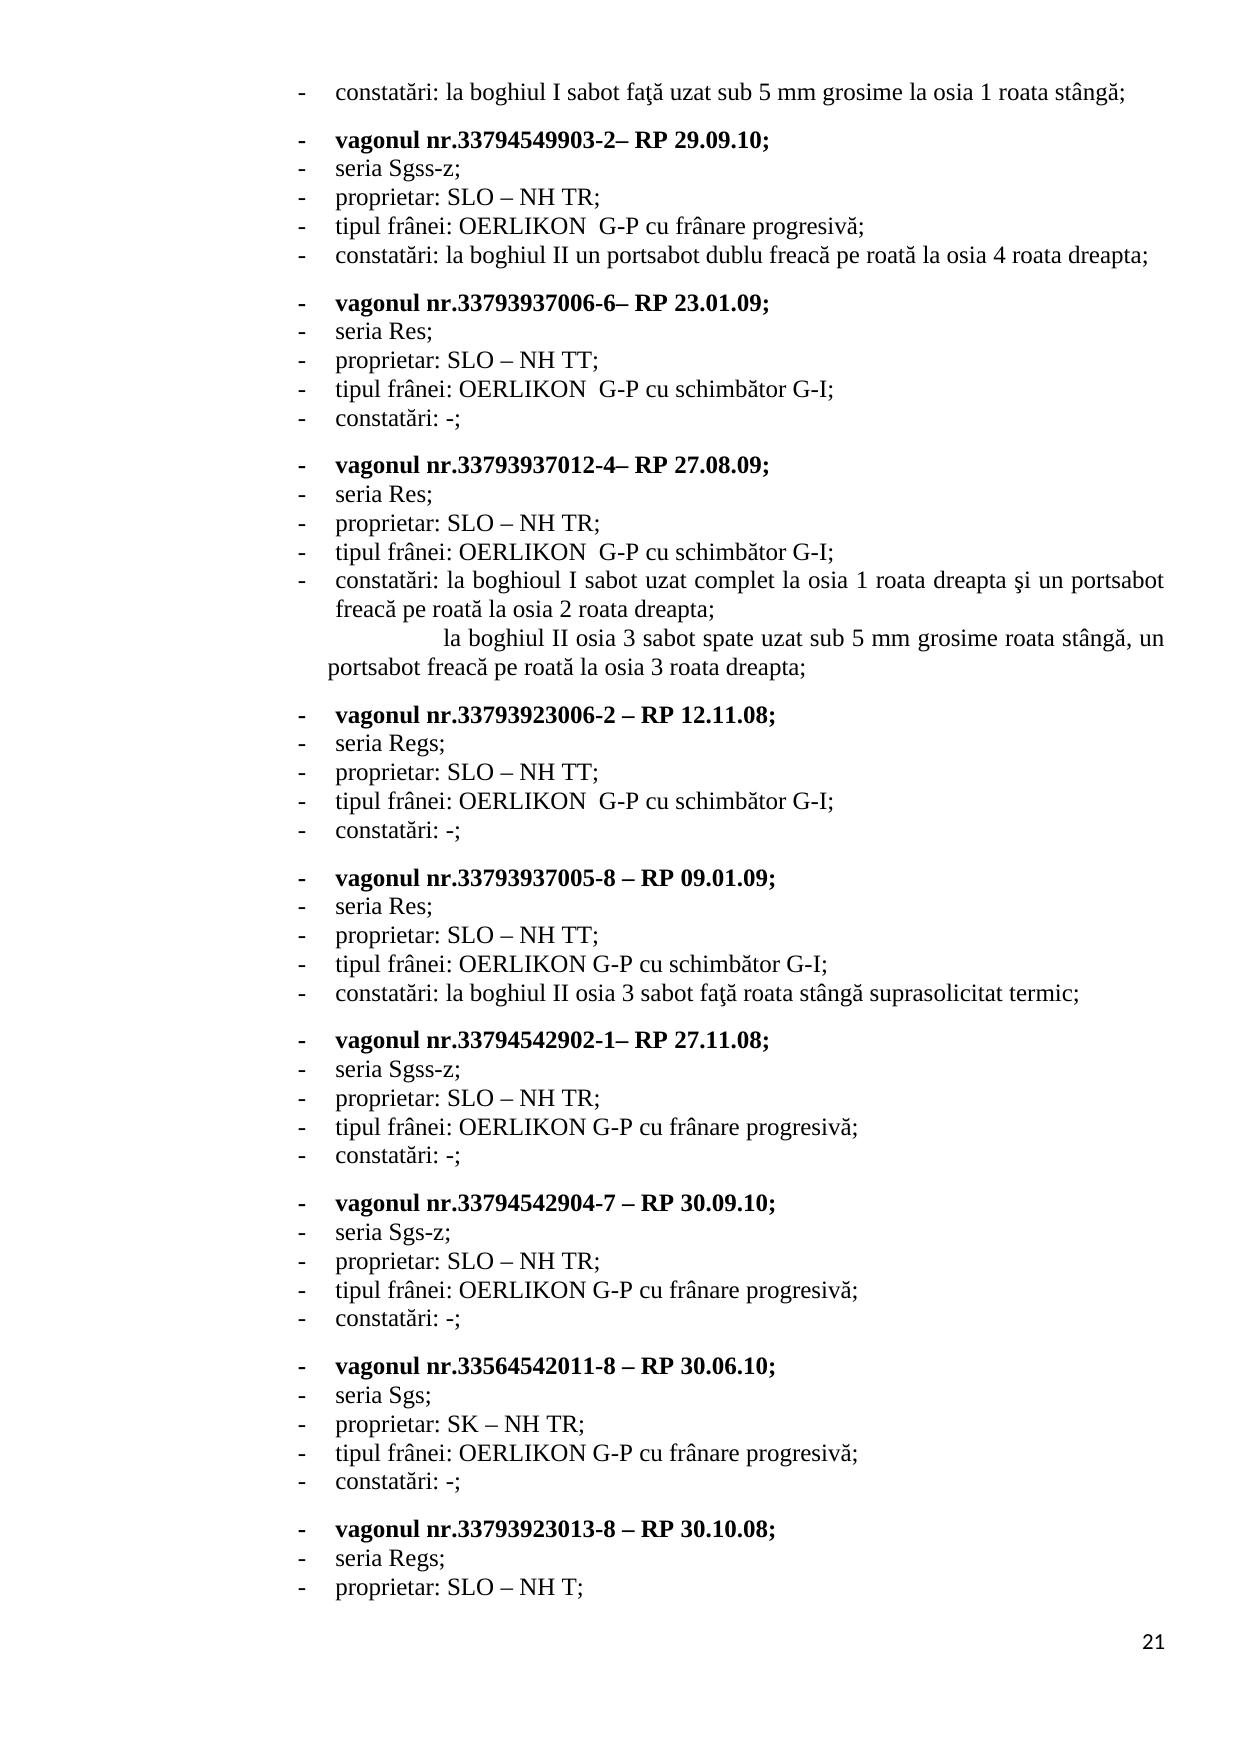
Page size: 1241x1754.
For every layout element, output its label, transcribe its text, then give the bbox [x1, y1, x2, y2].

list seria Sgss-z; [298, 153, 1165, 182]
list constatări: -; [298, 815, 1165, 843]
list constatări: la boghiul II osia 3 sabot faţă roata stângă suprasolicitat termic; [298, 978, 1165, 1006]
list seria Regs; [298, 728, 1165, 757]
list vagonul nr.33794542904-7 – RP 30.09.10; [298, 1188, 1165, 1217]
list tipul frânei: OERLIKON G-P cu schimbător G-I; [298, 374, 1165, 403]
list vagonul nr.33793937006-6– RP 23.01.09; [298, 288, 1165, 316]
list tipul frânei: OERLIKON G-P cu schimbător G-I; [298, 786, 1165, 815]
list seria Sgss-z; [298, 1054, 1165, 1083]
list vagonul nr.33793923013-8 – RP 30.10.08; [298, 1514, 1165, 1543]
list seria Regs; [298, 1543, 1165, 1572]
text la boghiul II osia 3 sabot spate uzat sub 5 mm grosime roata stângă, un portsabot freacă pe roată la osia 3 roata dreapta; [327, 623, 1165, 681]
list tipul frânei: OERLIKON G-P cu frânare progresivă; [298, 1438, 1165, 1466]
list proprietar: SLO – NH TT; [298, 920, 1165, 949]
list proprietar: SK – NH TR; [298, 1409, 1165, 1438]
list vagonul nr.33793937005-8 – RP 09.01.09; [298, 863, 1165, 891]
list proprietar: SLO – NH TT; [298, 345, 1165, 374]
list seria Res; [298, 891, 1165, 920]
list constatări: -; [298, 1466, 1165, 1495]
list vagonul nr.33794542902-1– RP 27.11.08; [298, 1026, 1165, 1054]
list constatări: la boghiul II un portsabot dublu freacă pe roată la osia 4 roata dreapta; [298, 240, 1165, 268]
list seria Res; [298, 479, 1165, 508]
list seria Res; [298, 316, 1165, 345]
list constatări: -; [298, 1303, 1165, 1332]
list seria Sgs; [298, 1380, 1165, 1409]
list tipul frânei: OERLIKON G-P cu frânare progresivă; [298, 1112, 1165, 1141]
list seria Sgs-z; [298, 1217, 1165, 1246]
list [298, 211, 1165, 240]
list tipul frânei: OERLIKON G-P cu schimbător G-I; [298, 949, 1165, 978]
list constatări: -; [298, 1141, 1165, 1169]
list tipul frânei: OERLIKON G-P cu frânare progresivă; [298, 1275, 1165, 1303]
list constatări: -; [298, 403, 1165, 431]
list proprietar: SLO – NH T; [298, 1572, 1165, 1601]
list constatări: la boghiul I sabot faţă uzat sub 5 mm grosime la osia 1 roata stângă; [298, 77, 1165, 106]
list proprietar: SLO – NH TR; [298, 508, 1165, 537]
list vagonul nr.33564542011-8 – RP 30.06.10; [298, 1351, 1165, 1380]
list tipul frânei: OERLIKON G-P cu schimbător G-I; [298, 537, 1165, 566]
list constatări: la boghioul I sabot uzat complet la osia 1 roata dreapta şi un portsabot freacă pe roată la osia 2 roata dreapta; [298, 566, 1165, 623]
list vagonul nr.33794549903-2– RP 29.09.10; [298, 125, 1165, 153]
list proprietar: SLO – NH TR; [298, 182, 1165, 211]
list vagonul nr.33793937012-4– RP 27.08.09; [298, 451, 1165, 479]
list proprietar: SLO – NH TR; [298, 1083, 1165, 1112]
list proprietar: SLO – NH TR; [298, 1246, 1165, 1275]
list proprietar: SLO – NH TT; [298, 757, 1165, 786]
list vagonul nr.33793923006-2 – RP 12.11.08; [298, 700, 1165, 728]
